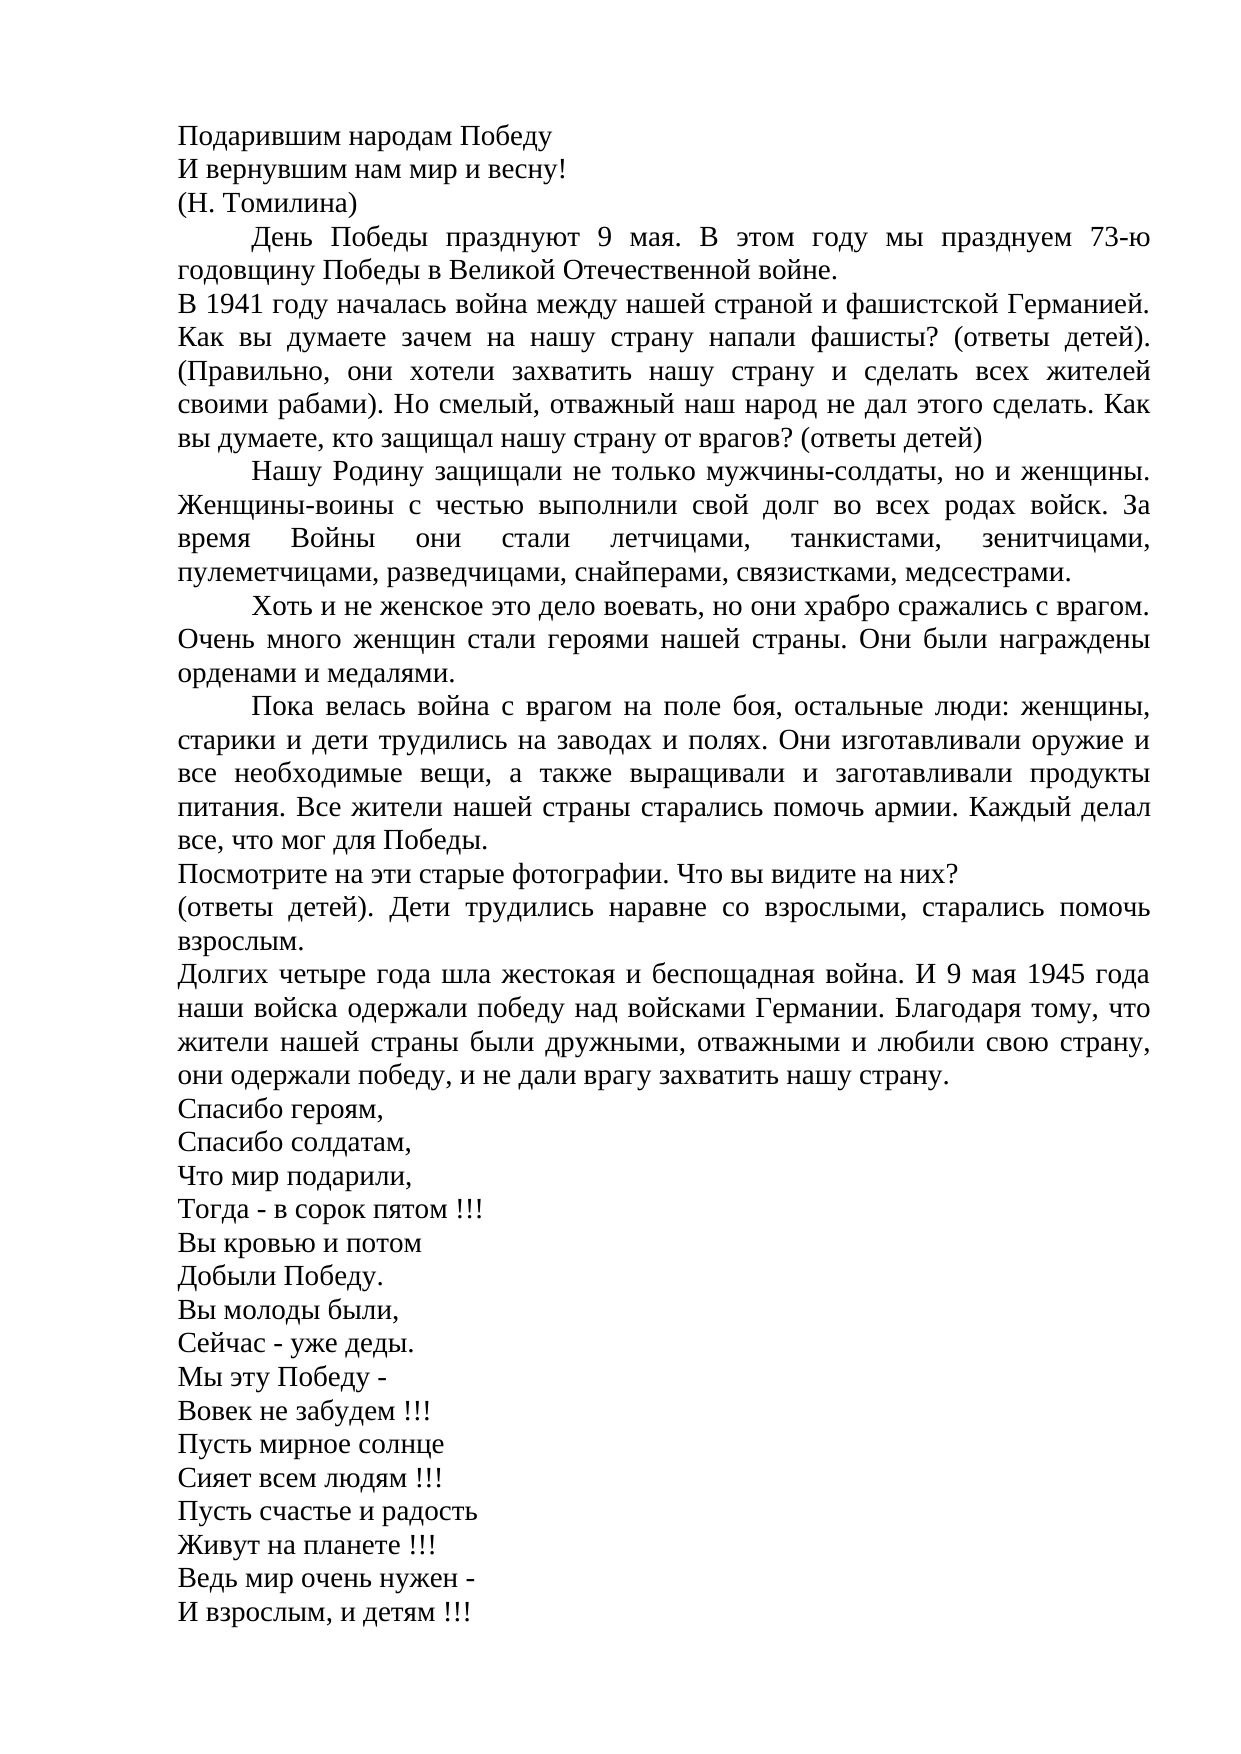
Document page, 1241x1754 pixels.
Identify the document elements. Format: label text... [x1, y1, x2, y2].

text Что мир подарили, [177, 1158, 1152, 1191]
text Пусть счастье и радость [177, 1493, 1152, 1527]
text И вернувшим нам мир и весну! [177, 152, 1152, 185]
text Сияет всем людям !!! [177, 1460, 1152, 1493]
text И взрослым, и детям !!! [177, 1594, 1152, 1627]
text Нашу Родину защищали не только мужчины-солдаты, но и женщины. Женщины-воины с честью выполнили свой долг во всех родах войск. За время Войны они стали летчицами, танкистами, зенитчицами, пулеметчицами, разведчицами, снайперами, связистками, медсестрами. [177, 453, 1152, 588]
text Посмотрите на эти старые фотографии. Что вы видите на них? [177, 856, 1152, 889]
text (ответы детей). Дети трудились наравне со взрослыми, старались помочь взрослым. [177, 889, 1152, 957]
text Мы эту Победу - [177, 1359, 1152, 1393]
text Вы кровью и потом [177, 1225, 1152, 1258]
text В 1941 году началась война между нашей страной и фашистской Германией. Как вы думаете зачем на нашу страну напали фашисты? (ответы детей). (Правильно, они хотели захватить нашу страну и сделать всех жителей своими рабами). Но смелый, отважный наш народ не дал этого сделать. Как вы думаете, кто защищал нашу страну от врагов? (ответы детей) [177, 286, 1152, 453]
text Вовек не забудем !!! [177, 1393, 1152, 1426]
text Хоть и не женское это дело воевать, но они храбро сражались с врагом. Очень много женщин стали героями нашей страны. Они были награждены орденами и медалями. [177, 588, 1152, 688]
text Тогда - в сорок пятом !!! [177, 1191, 1152, 1225]
text Подарившим народам Победу [177, 118, 1152, 152]
text День Победы празднуют 9 мая. В этом году мы празднуем 73-ю годовщину Победы в Великой Отечественной войне. [177, 219, 1152, 286]
text Ведь мир очень нужен - [177, 1560, 1152, 1594]
text Живут на планете !!! [177, 1527, 1152, 1560]
text Сейчас - уже деды. [177, 1326, 1152, 1359]
text Пока велась война с врагом на поле боя, остальные люди: женщины, старики и дети трудились на заводах и полях. Они изготавливали оружие и все необходимые вещи, а также выращивали и заготавливали продукты питания. Все жители нашей страны старались помочь армии. Каждый делал все, что мог для Победы. [177, 688, 1152, 856]
text (Н. Томилина) [177, 185, 1152, 219]
text Вы молоды были, [177, 1292, 1152, 1326]
text Долгих четыре года шла жестокая и беспощадная война. И 9 мая 1945 года наши войска одержали победу над войсками Германии. Благодаря тому, что жители нашей страны были дружными, отважными и любили свою страну, они одержали победу, и не дали врагу захватить нашу страну. [177, 957, 1152, 1091]
text Спасибо солдатам, [177, 1124, 1152, 1158]
text Добыли Победу. [177, 1258, 1152, 1292]
text Спасибо героям, [177, 1091, 1152, 1124]
text Пусть мирное солнце [177, 1426, 1152, 1460]
